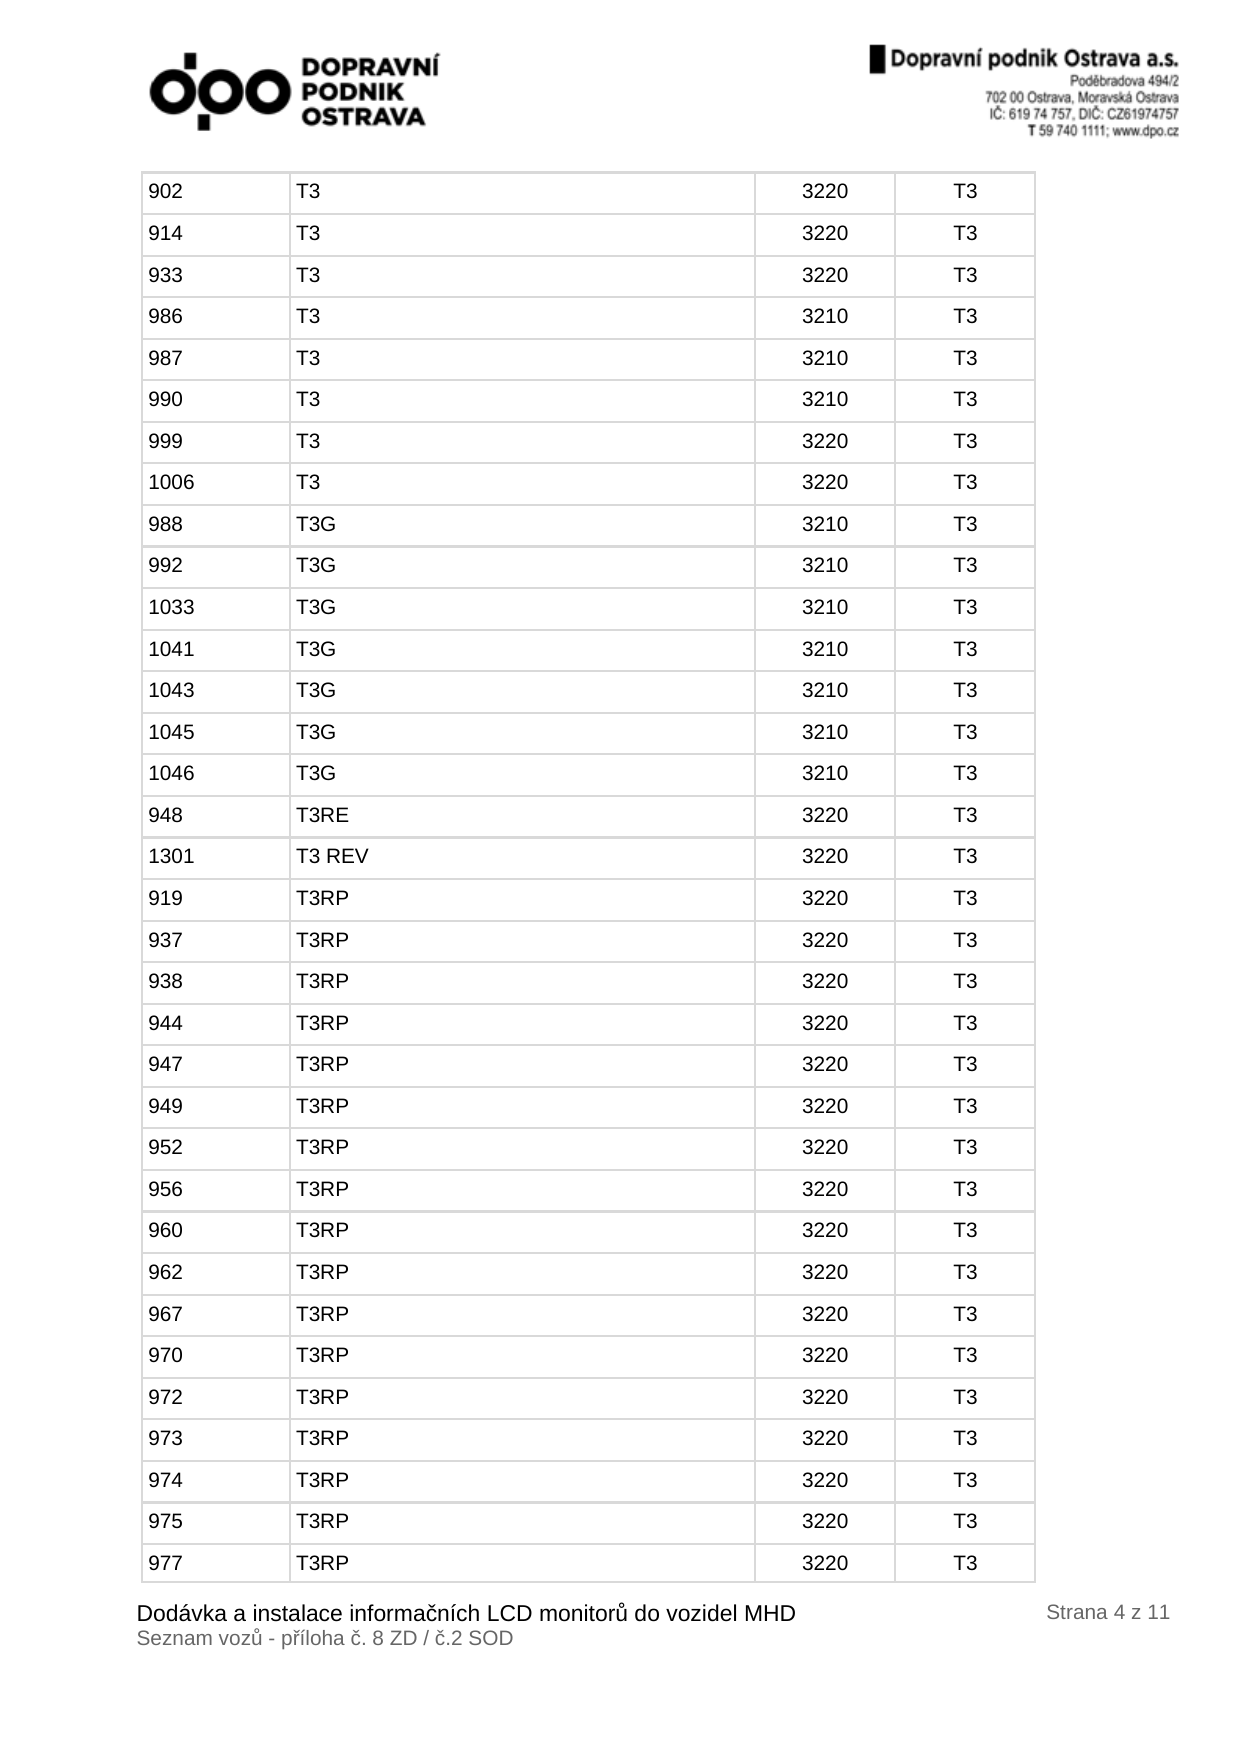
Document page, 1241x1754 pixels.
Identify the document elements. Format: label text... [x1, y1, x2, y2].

table_cell 3220 [756, 1462, 894, 1501]
table_cell 3220 [756, 1129, 894, 1169]
table_cell T3 [291, 423, 754, 462]
table_cell 3220 [756, 1254, 894, 1293]
table_cell 1006 [143, 464, 289, 504]
table_cell T3RP [291, 880, 754, 919]
table_cell T3RP [291, 1420, 754, 1460]
table_cell 949 [143, 1088, 289, 1127]
table_cell 3210 [756, 631, 894, 670]
table_cell 3220 [756, 922, 894, 961]
table_cell T3G [291, 506, 754, 545]
table_cell T3 [896, 340, 1034, 379]
table_cell T3RP [291, 1296, 754, 1335]
table_cell T3RP [291, 1088, 754, 1127]
table_cell 972 [143, 1379, 289, 1418]
table_cell T3 [896, 1005, 1034, 1044]
table_cell T3 [896, 880, 1034, 919]
table_cell T3 [291, 174, 754, 213]
table_cell 3210 [756, 506, 894, 545]
table_cell 977 [143, 1545, 289, 1581]
table_cell T3 [896, 672, 1034, 712]
table_cell T3G [291, 714, 754, 753]
table_cell T3 [291, 215, 754, 254]
table_cell 937 [143, 922, 289, 961]
table_cell 944 [143, 1005, 289, 1044]
table_cell 3210 [756, 548, 894, 587]
table_cell 3220 [756, 1379, 894, 1418]
table_cell 3210 [756, 381, 894, 421]
table_cell 938 [143, 963, 289, 1003]
table_cell T3G [291, 672, 754, 712]
table_cell T3RP [291, 1462, 754, 1501]
table_cell T3 [896, 1379, 1034, 1418]
table_cell 1045 [143, 714, 289, 753]
table_cell 962 [143, 1254, 289, 1293]
table_cell 967 [143, 1296, 289, 1335]
table_cell 3220 [756, 1088, 894, 1127]
table_cell 3220 [756, 1046, 894, 1086]
table_cell 3220 [756, 839, 894, 878]
table_cell 970 [143, 1337, 289, 1377]
table_cell T3 [896, 1213, 1034, 1252]
table_cell 3220 [756, 1545, 894, 1581]
table_cell T3 [896, 839, 1034, 878]
table_cell 973 [143, 1420, 289, 1460]
table_cell T3 [896, 257, 1034, 296]
table_cell T3 [896, 631, 1034, 670]
table_cell T3G [291, 755, 754, 795]
table_cell 914 [143, 215, 289, 254]
table_cell T3 [896, 381, 1034, 421]
table_cell T3RP [291, 1379, 754, 1418]
table_cell T3 [896, 1462, 1034, 1501]
table_cell 3220 [756, 257, 894, 296]
table_cell 3220 [756, 963, 894, 1003]
table_cell T3 [896, 755, 1034, 795]
table_cell 3220 [756, 797, 894, 836]
table_cell T3G [291, 548, 754, 587]
table_cell T3RE [291, 797, 754, 836]
table_cell 3220 [756, 1005, 894, 1044]
table_cell 3220 [756, 1504, 894, 1543]
table_cell T3 [896, 215, 1034, 254]
table_cell T3 REV [291, 839, 754, 878]
table_cell T3 [896, 464, 1034, 504]
table_cell T3G [291, 589, 754, 628]
table_cell T3RP [291, 922, 754, 961]
table_cell 1043 [143, 672, 289, 712]
table_cell T3 [896, 963, 1034, 1003]
table_cell T3 [896, 714, 1034, 753]
table_cell 987 [143, 340, 289, 379]
picture [147, 50, 444, 134]
table_cell 990 [143, 381, 289, 421]
table_cell 1041 [143, 631, 289, 670]
table_cell T3 [896, 1129, 1034, 1169]
table_cell 3220 [756, 880, 894, 919]
table_cell 1033 [143, 589, 289, 628]
table_cell T3RP [291, 1337, 754, 1377]
table_cell 3220 [756, 464, 894, 504]
table_cell T3 [291, 464, 754, 504]
picture [867, 42, 1182, 142]
table_cell 948 [143, 797, 289, 836]
table_cell 3210 [756, 340, 894, 379]
table_cell 3210 [756, 714, 894, 753]
table_cell 3220 [756, 1420, 894, 1460]
table_cell 988 [143, 506, 289, 545]
table_cell 3210 [756, 672, 894, 712]
table_cell 3220 [756, 174, 894, 213]
table_cell T3 [896, 1171, 1034, 1210]
table_cell T3RP [291, 1504, 754, 1543]
table_cell T3RP [291, 1171, 754, 1210]
table_cell 919 [143, 880, 289, 919]
table_cell 975 [143, 1504, 289, 1543]
table_cell T3 [896, 1046, 1034, 1086]
table_cell T3 [896, 922, 1034, 961]
table_cell 952 [143, 1129, 289, 1169]
table_cell 974 [143, 1462, 289, 1501]
table_cell T3RP [291, 1213, 754, 1252]
table_cell 947 [143, 1046, 289, 1086]
table_cell T3RP [291, 1545, 754, 1581]
table_cell T3RP [291, 963, 754, 1003]
table_cell T3 [896, 589, 1034, 628]
table_cell T3 [896, 548, 1034, 587]
table_cell T3RP [291, 1254, 754, 1293]
table_cell T3 [291, 340, 754, 379]
table_cell T3RP [291, 1046, 754, 1086]
table_cell T3 [896, 1337, 1034, 1377]
table_cell T3 [896, 1504, 1034, 1543]
table_cell T3RP [291, 1129, 754, 1169]
table_cell 992 [143, 548, 289, 587]
table_cell 1046 [143, 755, 289, 795]
table_cell T3RP [291, 1005, 754, 1044]
table_cell 1301 [143, 839, 289, 878]
table_cell T3 [896, 1420, 1034, 1460]
table_cell T3 [291, 257, 754, 296]
table_cell 3210 [756, 298, 894, 338]
table_cell 3220 [756, 1171, 894, 1210]
table_cell T3 [896, 1296, 1034, 1335]
table_cell T3 [896, 423, 1034, 462]
table_cell 999 [143, 423, 289, 462]
table_cell 3220 [756, 1296, 894, 1335]
table_cell T3 [896, 506, 1034, 545]
table_cell 933 [143, 257, 289, 296]
table_cell T3 [896, 1088, 1034, 1127]
table_cell 3210 [756, 589, 894, 628]
table_cell 3220 [756, 423, 894, 462]
table_cell T3 [896, 298, 1034, 338]
table_cell 3220 [756, 1337, 894, 1377]
table_cell 986 [143, 298, 289, 338]
table_cell 960 [143, 1213, 289, 1252]
table_cell 3220 [756, 215, 894, 254]
table_cell 3220 [756, 1213, 894, 1252]
table_cell T3G [291, 631, 754, 670]
table_cell T3 [291, 381, 754, 421]
table_cell T3 [896, 1545, 1034, 1581]
table_cell T3 [896, 797, 1034, 836]
table_cell T3 [291, 298, 754, 338]
table_cell 956 [143, 1171, 289, 1210]
table_cell 3210 [756, 755, 894, 795]
table_cell T3 [896, 1254, 1034, 1293]
table_cell T3 [896, 174, 1034, 213]
table_cell 902 [143, 174, 289, 213]
